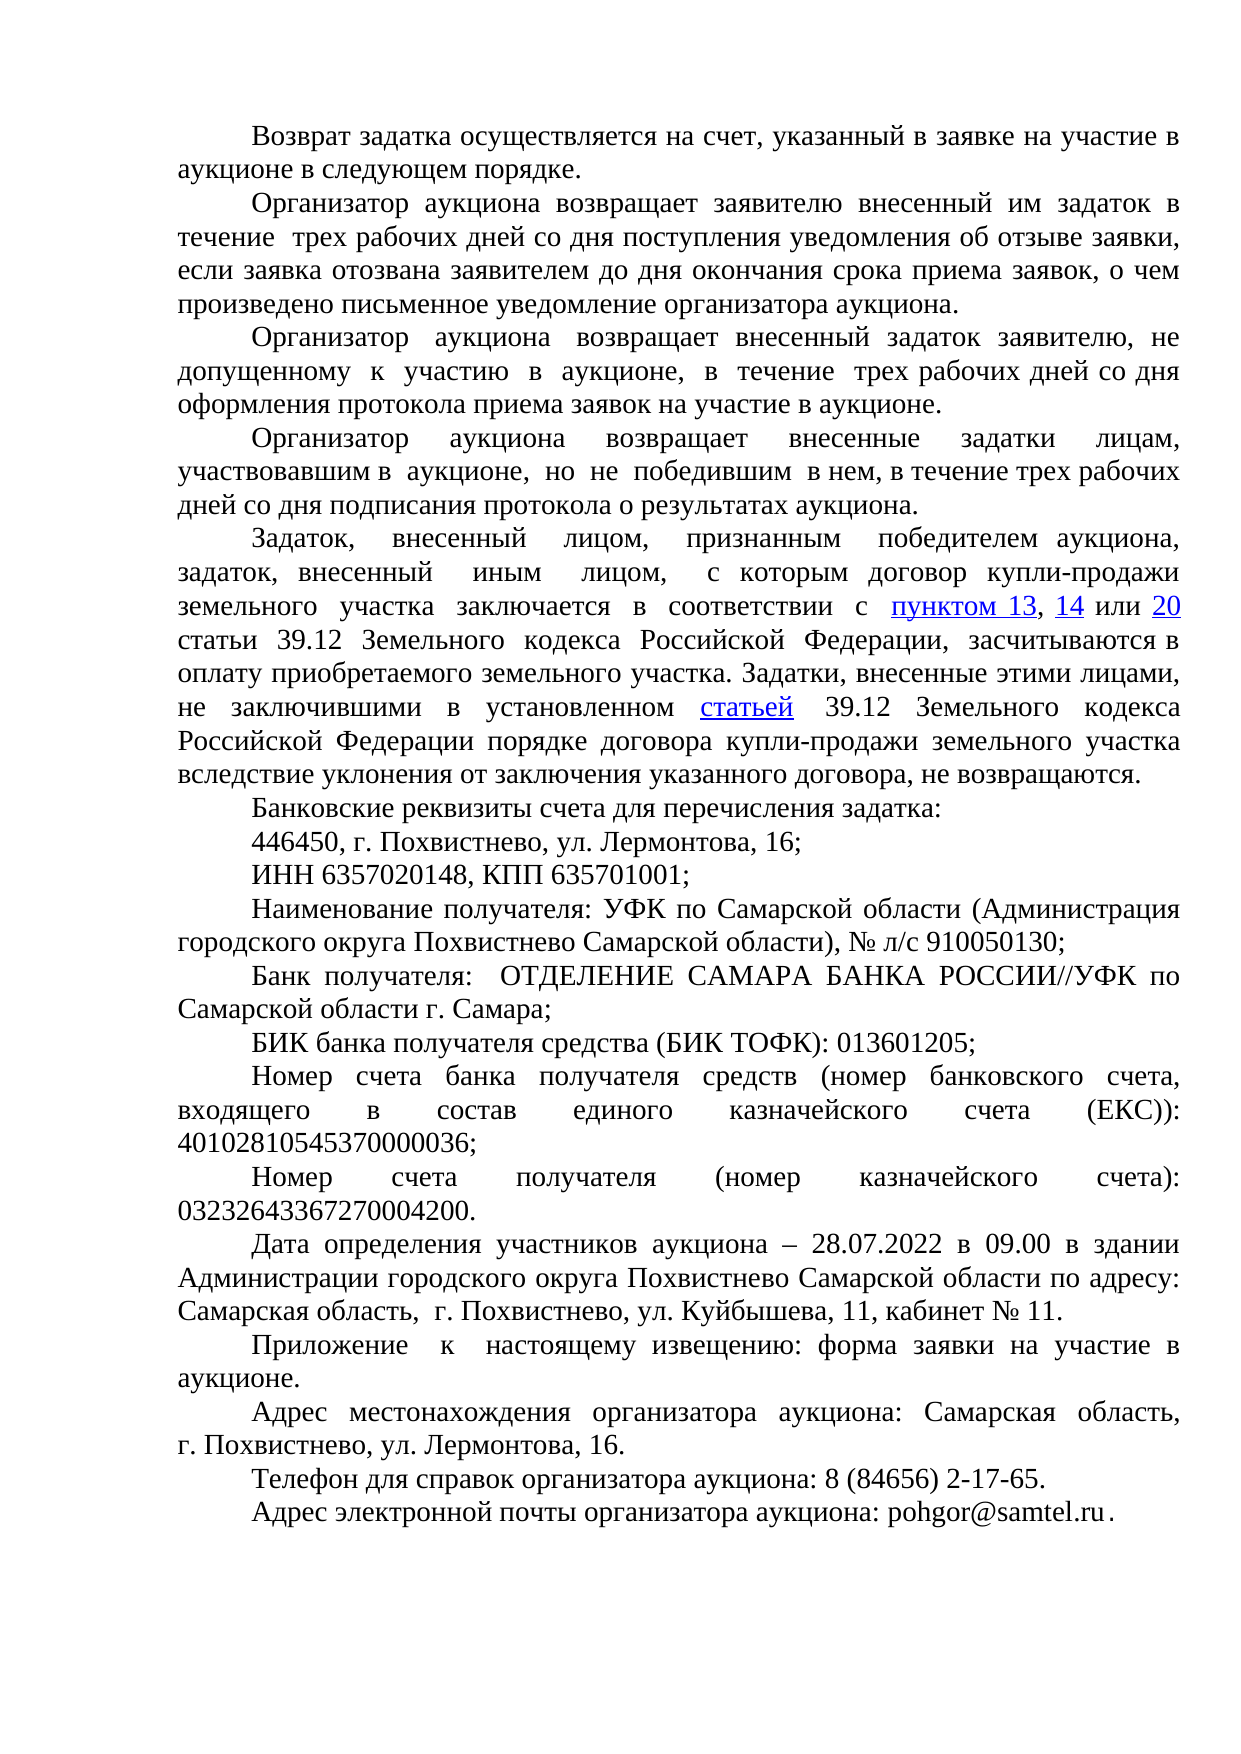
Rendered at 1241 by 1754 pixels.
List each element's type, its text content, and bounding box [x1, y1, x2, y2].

text Организатор аукциона возвращает заявителю внесенный им задаток в течение трех рабочих дней со дня поступления уведомления об отзыве заявки, если заявка отозвана заявителем до дня окончания срока приема заявок, о чем произведено письменное уведомление организатора аукциона. [177, 185, 1181, 319]
text . Похвистнево, ул. Лермонтова, 16; [177, 824, 1181, 857]
text Банковские реквизиты счета для перечисления задатка: [177, 790, 1181, 824]
text Организатор аукциона возвращает внесенные задатки лицам, участвовавшим в аукционе, но не победившим в нем, в течение трех рабочих дней со дня подписания протокола о результатах аукциона. [177, 420, 1181, 521]
text Организатор аукциона возвращает внесенный задаток заявителю, не допущенному к участию в аукционе, в течение трех рабочих дней со дня оформления протокола приема заявок на участие в аукционе. [177, 319, 1181, 420]
text Дата определения участников аукциона – 28.07.2022 в 09.00 в здании Администрации городского округа Похвистнево Самарской области по адресу: Самарская область, г. Похвистнево, ул. Куйбышева, 11, кабинет № 11. [177, 1226, 1181, 1327]
text Номер счета банка получателя средств (номер банковского счета, входящего в состав единого казначейского счета (ЕКС)): 40102810545370000036; [177, 1058, 1181, 1159]
text Возврат задатка осуществляется на счет, указанный в заявке на участие в аукционе в следующем порядке. [177, 118, 1181, 185]
text Телефон для справок организатора аукциона: 8 (84656) 2-17-65. [177, 1461, 1181, 1494]
text ИНН 6357020148, КПП 635701001; [177, 857, 1181, 891]
text Приложение к настоящему извещению: форма заявки на участие в аукционе. [177, 1327, 1181, 1394]
text Адрес местонахождения организатора аукциона: Самарская область, г. Похвистнево, ул. Лермонтова, 16. [177, 1394, 1181, 1461]
text Наименование получателя: УФК по Самарской области (Администрация городского округа Похвистнево Самарской области), № л/с 910050130; [177, 891, 1181, 958]
text Задаток, внесенный лицом, признанным победителем аукциона, задаток, внесенный иным лицом, с которым договор купли-продажи земельного участка заключается в соответствии с пунктом 13, 14 или 20 статьи 39.12 Земельного кодекса Российской Федерации, засчитываются в оплату приобретаемого земельного участка. Задатки, внесенные этими лицами, не заключившими в установленном статьей 39.12 Земельного кодекса Российской Федерации порядке договора купли-продажи земельного участка вследствие уклонения от заключения указанного договора, не возвращаются. [177, 521, 1181, 790]
text БИК банка получателя средства (БИК ТОФК): 013601205; [177, 1025, 1181, 1058]
text Банк получателя: ОТДЕЛЕНИЕ САМАРА БАНКА РОССИИ//УФК по Самарской области г. Самара; [177, 958, 1181, 1025]
text Адрес электронной почты организатора аукциона: pohgorHYPERLINK "mailto:pohgor@samtel.ru"@HYPERLINK "mailto:pohgor@samtel.ru"samtelHYPERLINK "mailto:pohgor@samtel.ru".HYPERLINK "mailto:pohgor@samtel.ru"ru. [177, 1494, 1181, 1529]
text Номер счета получателя (номер казначейского счета): 03232643367270004200. [177, 1159, 1181, 1226]
